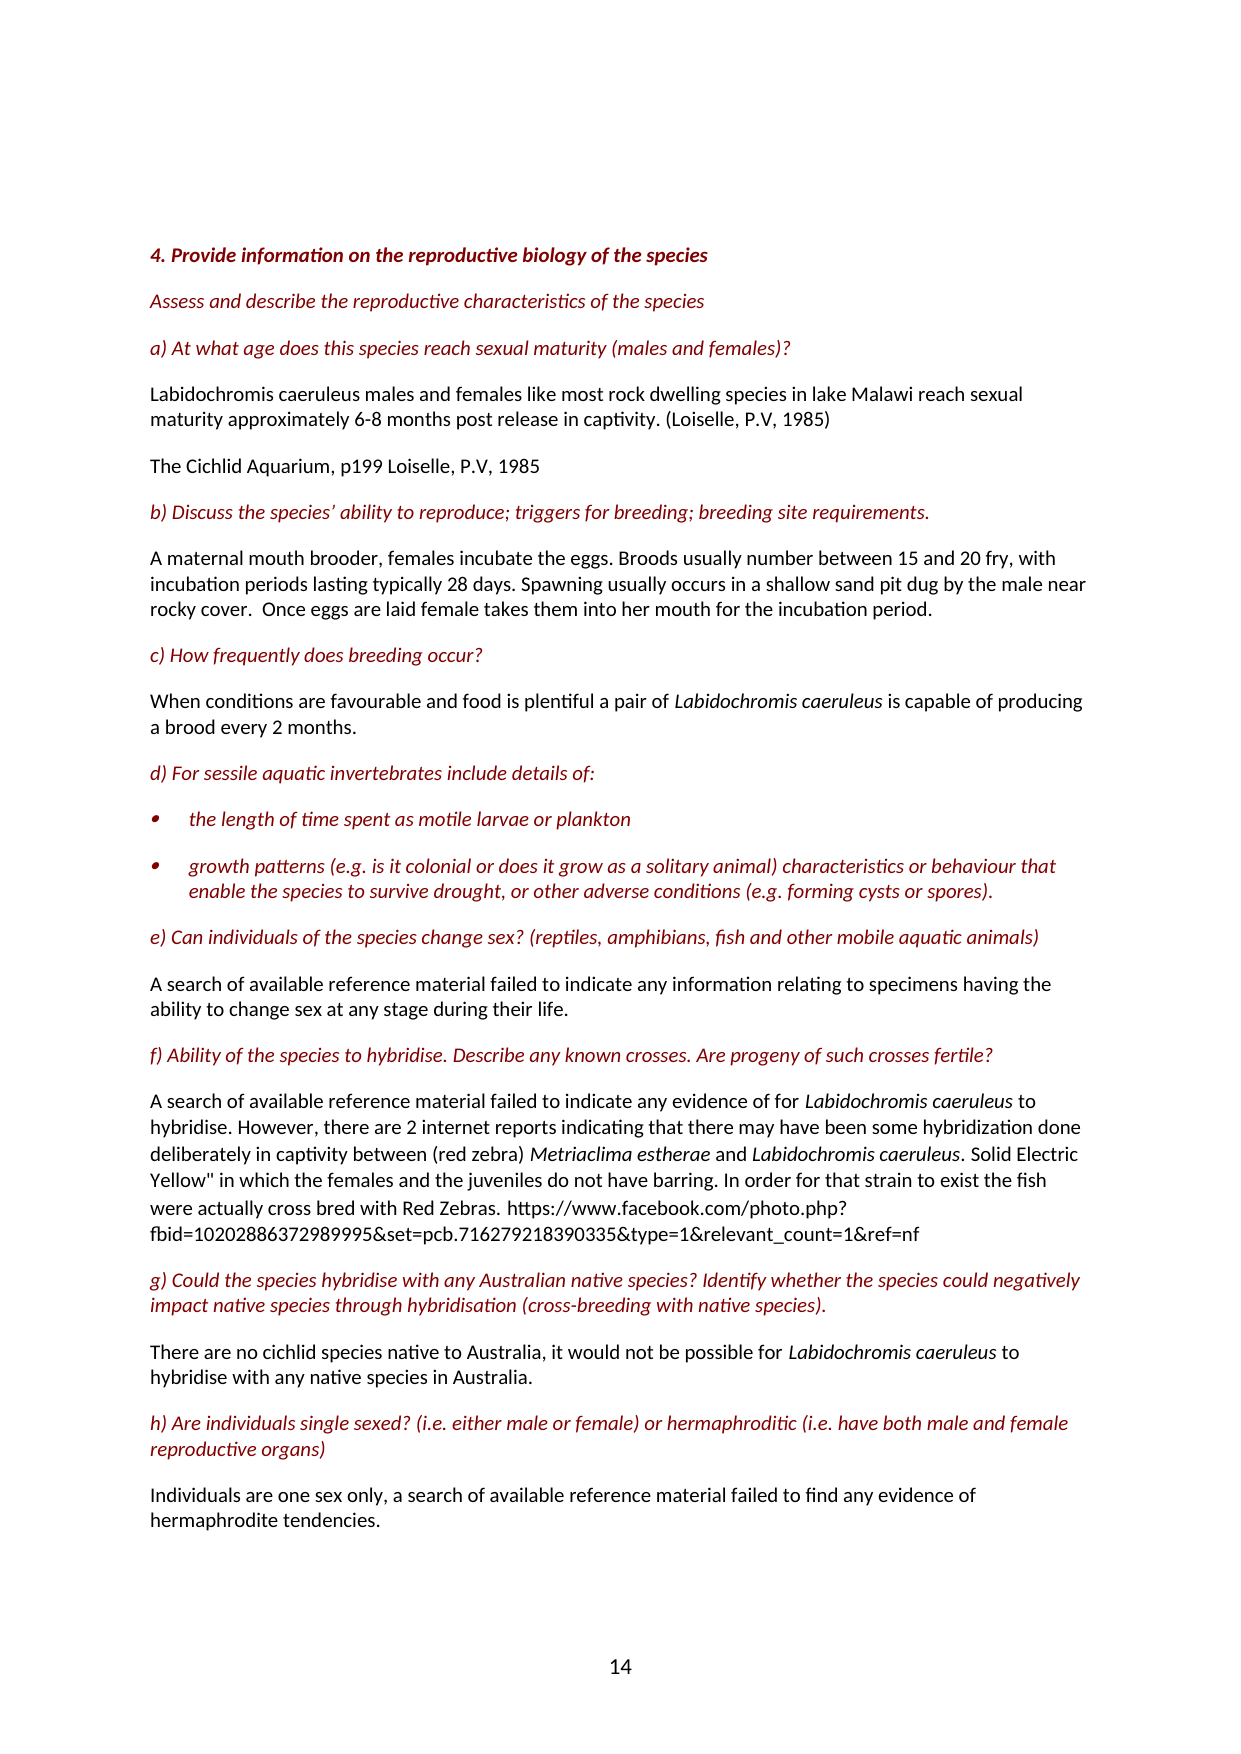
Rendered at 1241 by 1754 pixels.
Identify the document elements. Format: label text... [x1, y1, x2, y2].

list Labidochromis caeruleus males and females like most rock dwelling species in lake Malawi reach sexual maturity approximately 6-8 months post release in captivity. (Loiselle, P.V, 1985) [150, 381, 1090, 432]
text b) Discuss the species’ ability to reproduce; triggers for breeding; breeding site requirements. [150, 499, 1090, 524]
text e) Can individuals of the species change sex? (reptiles, amphibians, fish and other mobile aquatic animals) [150, 924, 1090, 950]
list growth patterns (e.g. is it colonial or does it grow as a solitary animal) characteristics or behaviour that enable the species to survive drought, or other adverse conditions (e.g. forming cysts or spores). [150, 853, 1090, 904]
subtitle 4. Provide information on the reproductive biology of the species [150, 242, 1090, 268]
text g) Could the species hybridise with any Australian native species? Identify whether the species could negatively impact native species through hybridisation (cross-breeding with native species). [150, 1267, 1090, 1318]
text A maternal mouth brooder, females incubate the eggs. Broods usually number between 15 and 20 fry, with incubation periods lasting typically 28 days. Spawning usually occurs in a shallow sand pit dug by the male near rocky cover. Once eggs are laid female takes them into her mouth for the incubation period. [150, 545, 1090, 622]
text There are no cichlid species native to Australia, it would not be possible for Labidochromis caeruleus to hybridise with any native species in Australia. [150, 1339, 1090, 1390]
text A search of available reference material failed to indicate any evidence of for Labidochromis caeruleus to hybridise. However, there are 2 internet reports indicating that there may have been some hybridization done deliberately in captivity between (red zebra) Metriaclima estherae and Labidochromis caeruleus. Solid Electric Yellow" in which the females and the juveniles do not have barring. In order for that strain to exist the fish were actually cross bred with Red Zebras. https://www.facebook.com/photo.php?fbid=10202886372989995&set=pcb.716279218390335&type=1&relevant_count=1&ref=nf [150, 1089, 1090, 1246]
text Assess and describe the reproductive characteristics of the species [150, 289, 1090, 314]
list the length of time spent as motile larvae or plankton [150, 807, 1090, 832]
text c) How frequently does breeding occur? [150, 642, 1090, 668]
text A search of available reference material failed to indicate any information relating to specimens having the ability to change sex at any stage during their life. [150, 971, 1090, 1022]
text a) At what age does this species reach sexual maturity (males and females)? [150, 335, 1090, 360]
text d) For sessile aquatic invertebrates include details of: [150, 760, 1090, 786]
text Individuals are one sex only, a search of available reference material failed to find any evidence of hermaphrodite tendencies. [150, 1482, 1090, 1533]
text h) Are individuals single sexed? (i.e. either male or female) or hermaphroditic (i.e. have both male and female reproductive organs) [150, 1411, 1090, 1461]
list The Cichlid Aquarium, p199 Loiselle, P.V, 1985 [150, 453, 1090, 478]
text When conditions are favourable and food is plentiful a pair of Labidochromis caeruleus is capable of producing a brood every 2 months. [150, 689, 1090, 739]
text f) Ability of the species to hybridise. Describe any known crosses. Are progeny of such crosses fertile? [150, 1042, 1090, 1068]
